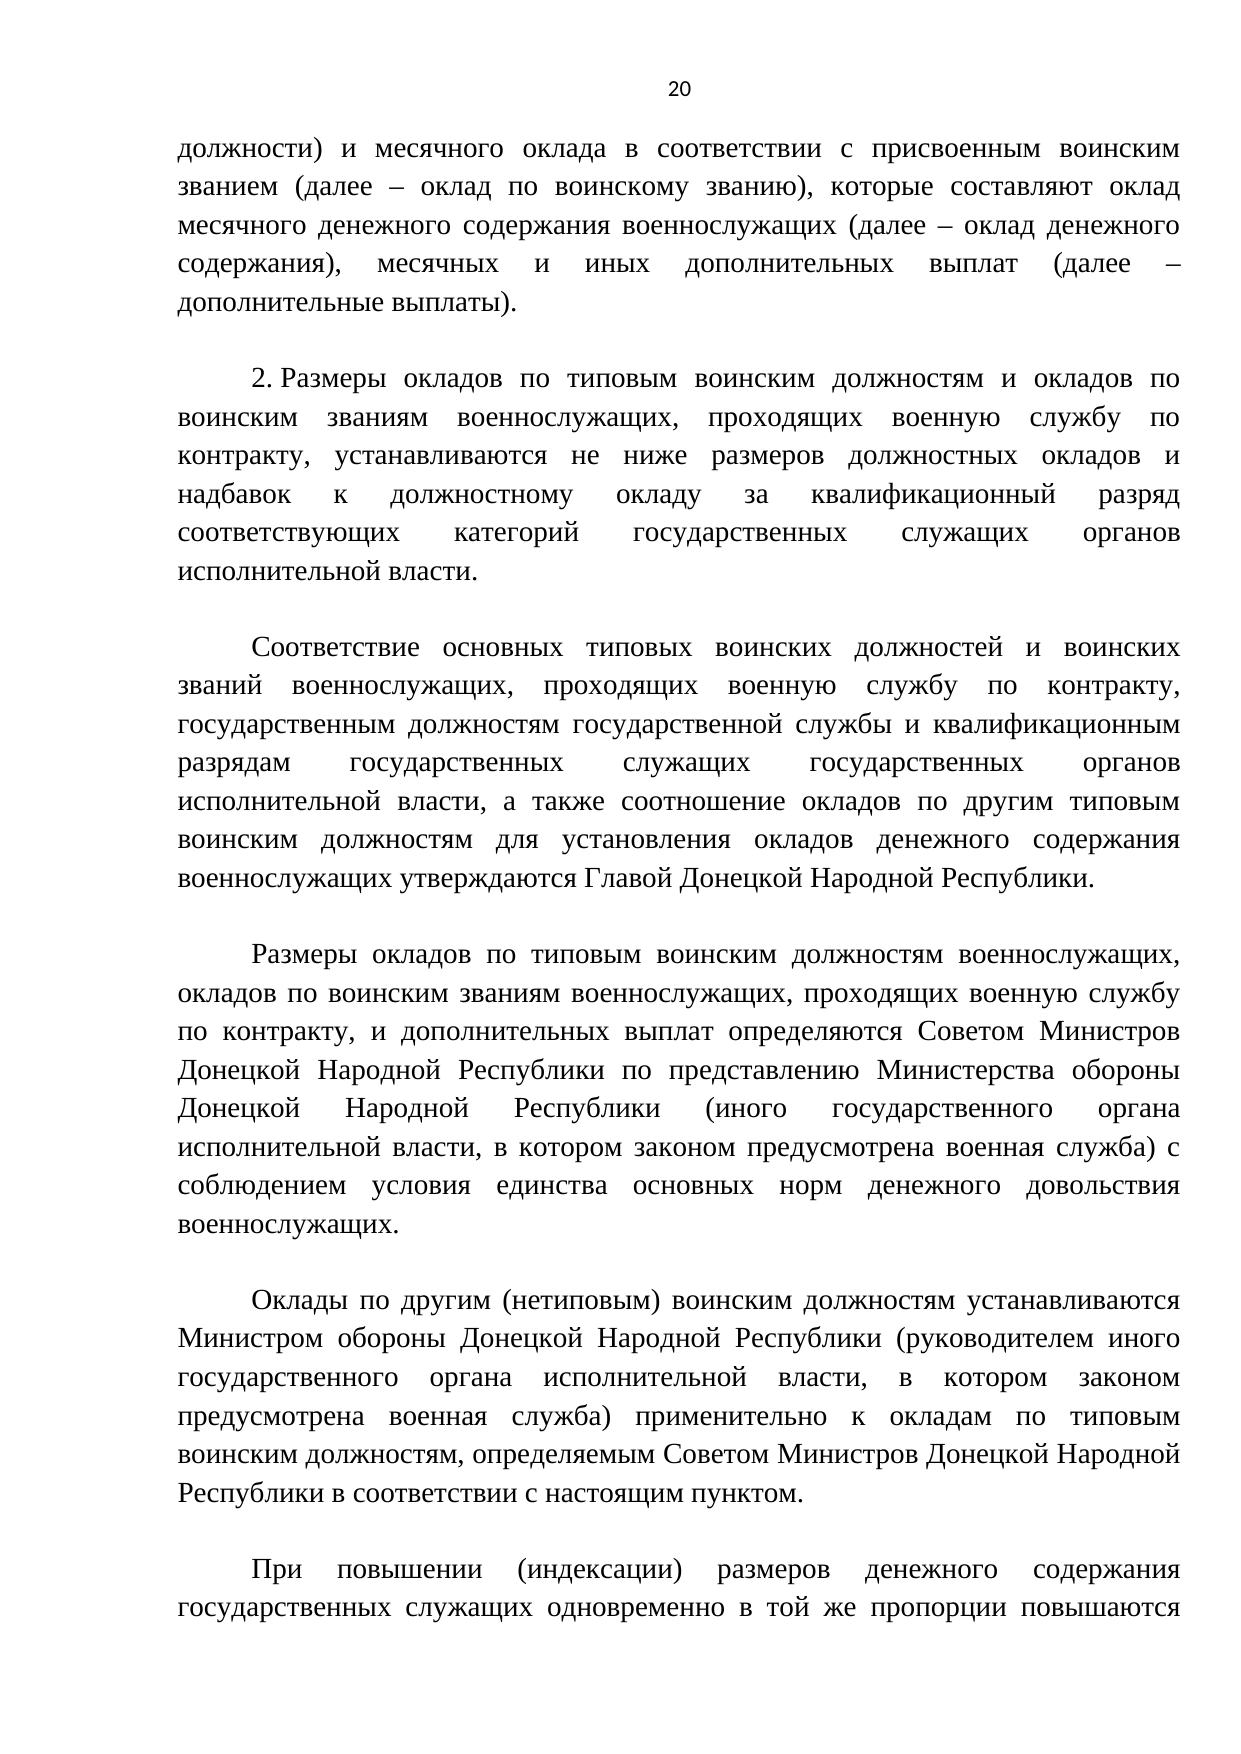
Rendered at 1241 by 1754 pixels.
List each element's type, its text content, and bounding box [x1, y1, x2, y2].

text 2. Размеры окладов по типовым воинским должностям и окладов по воинским званиям военнослужащих, проходящих военную службу по контракту, устанавливаются не ниже размеров должностных окладов и надбавок к должностному окладу за квалификационный разряд соответствующих категорий государственных служащих органов исполнительной власти. [177, 360, 1181, 586]
text Оклады по другим (нетиповым) воинским должностям устанавливаются Министром обороны Донецкой Народной Республики (руководителем иного государственного органа исполнительной власти, в котором законом предусмотрена военная служба) применительно к окладам по типовым воинским должностям, определяемым Советом Министров Донецкой Народной Республики в соответствии с настоящим пунктом. [177, 1282, 1181, 1508]
text Размеры окладов по типовым воинским должностям военнослужащих, окладов по воинским званиям военнослужащих, проходящих военную службу по контракту, и дополнительных выплат определяются Советом Министров Донецкой Народной Республики по представлению Министерства обороны Донецкой Народной Республики (иного государственного органа исполнительной власти, в котором законом предусмотрена военная служба) с соблюдением условия единства основных норм денежного довольствия военнослужащих. [177, 936, 1181, 1239]
text Соответствие основных типовых воинских должностей и воинских званий военнослужащих, проходящих военную службу по контракту, государственным должностям государственной службы и квалификационным разрядам государственных служащих государственных органов исполнительной власти, а также соотношение окладов по другим типовым воинским должностям для установления окладов денежного содержания военнослужащих утверждаются Главой Донецкой Народной Республики. [177, 629, 1181, 894]
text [177, 1551, 1181, 1623]
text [177, 130, 1181, 318]
